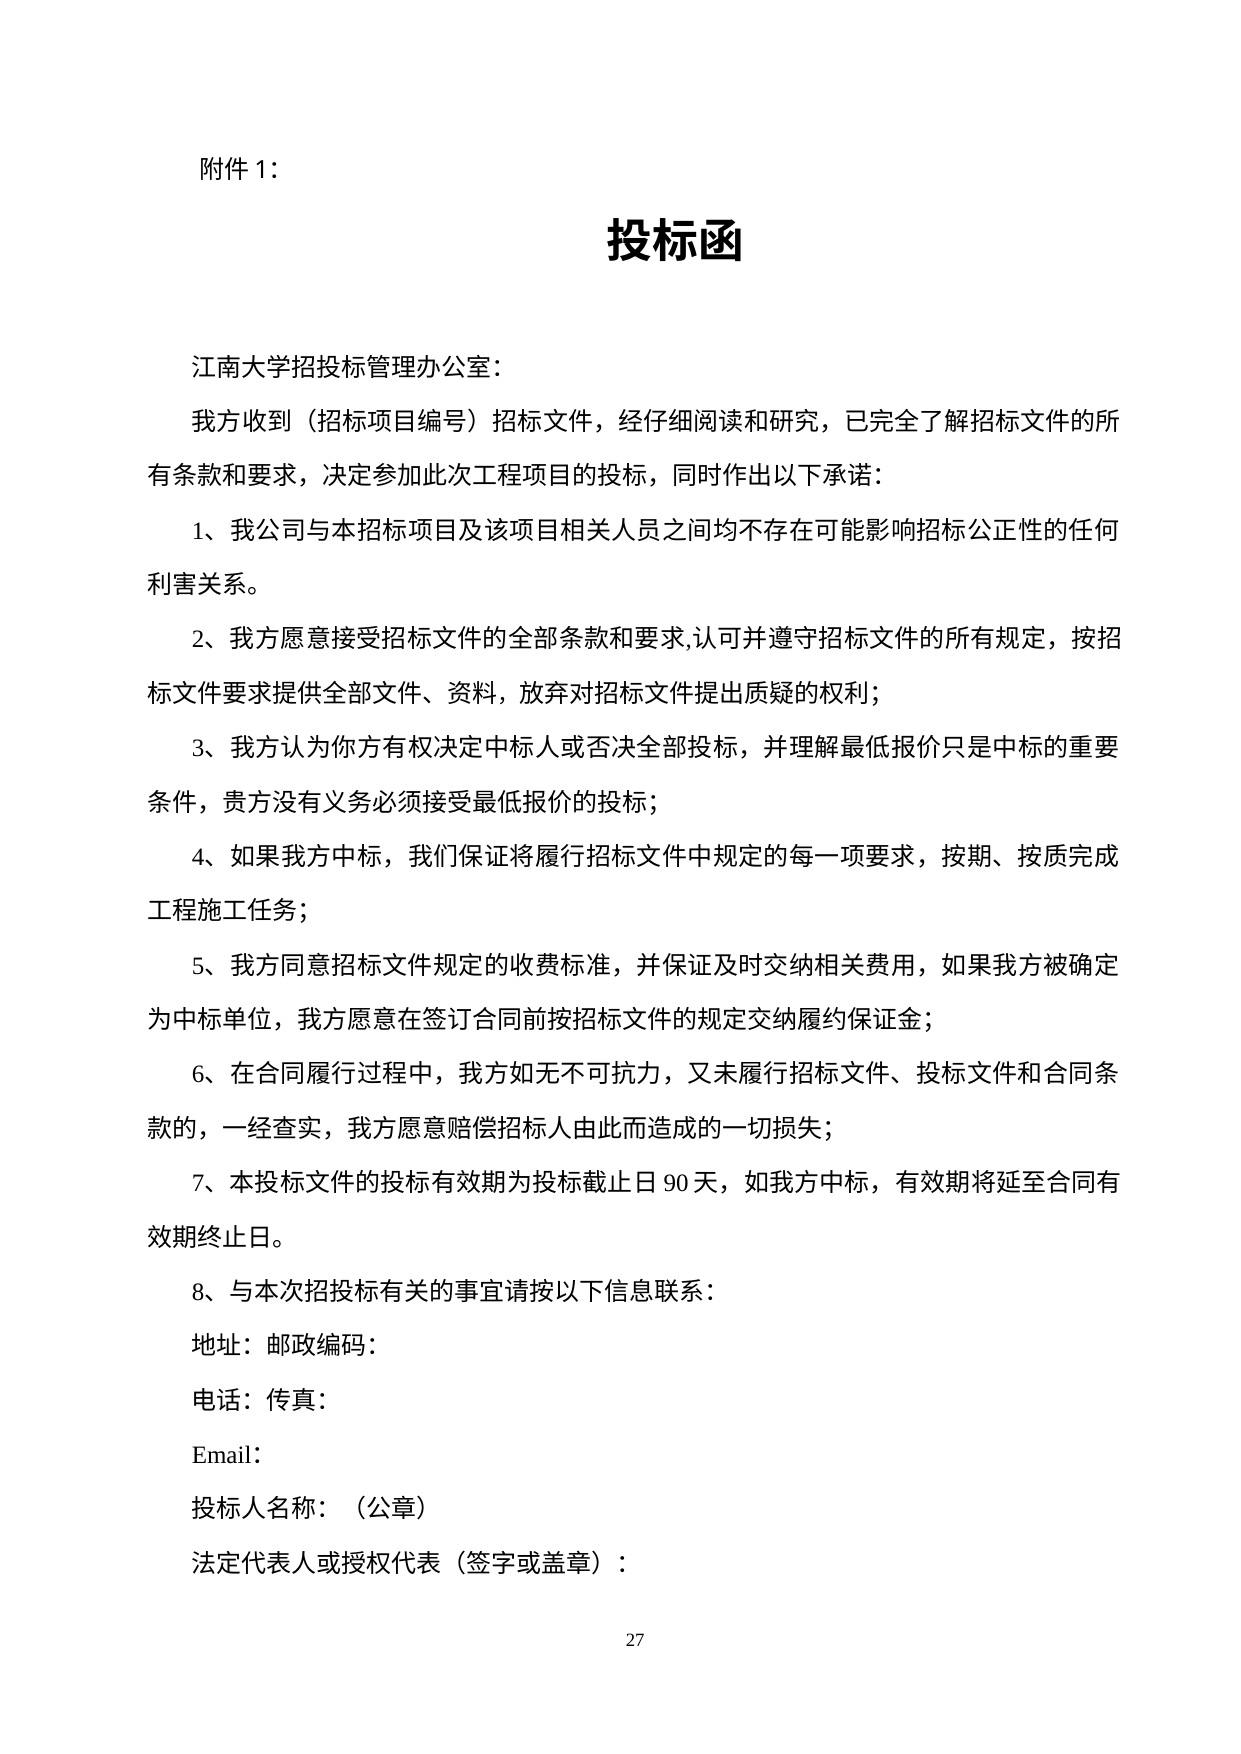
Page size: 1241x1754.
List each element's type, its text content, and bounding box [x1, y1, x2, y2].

text 法定代表人或授权代表（签字或盖章）： [148, 1543, 1122, 1579]
text 3、我方认为你方有权决定中标人或否决全部投标，并理解最低报价只是中标的重要条件，贵方没有义务必须接受最低报价的投标； [148, 728, 1122, 818]
text 5、我方同意招标文件规定的收费标准，并保证及时交纳相关费用，如果我方被确定为中标单位，我方愿意在签订合同前按招标文件的规定交纳履约保证金； [148, 945, 1122, 1036]
text 投标人名称：（公章） [148, 1489, 1122, 1525]
text 6、在合同履行过程中，我方如无不可抗力，又未履行招标文件、投标文件和合同条款的，一经查实，我方愿意赔偿招标人由此而造成的一切损失； [148, 1054, 1122, 1144]
text Email： [148, 1434, 1122, 1471]
text 7、本投标文件的投标有效期为投标截止日90天，如我方中标，有效期将延至合同有效期终止日。 [148, 1163, 1122, 1253]
text 2、我方愿意接受招标文件的全部条款和要求,认可并遵守招标文件的所有规定，按招标文件要求提供全部文件、资料，放弃对招标文件提出质疑的权利； [148, 619, 1122, 709]
text 4、如果我方中标，我们保证将履行招标文件中规定的每一项要求，按期、按质完成工程施工任务； [148, 836, 1122, 927]
text 8、与本次招投标有关的事宜请按以下信息联系： [148, 1271, 1122, 1308]
text 江南大学招投标管理办公室： [148, 347, 1122, 383]
text 附件1： [148, 150, 1122, 186]
text 地址：邮政编码： [148, 1326, 1122, 1362]
text 我方收到（招标项目编号）招标文件，经仔细阅读和研究，已完全了解招标文件的所有条款和要求，决定参加此次工程项目的投标，同时作出以下承诺： [148, 401, 1122, 492]
text 1、我公司与本招标项目及该项目相关人员之间均不存在可能影响招标公正性的任何利害关系。 [148, 510, 1122, 601]
text 投标函 [148, 204, 1122, 271]
text 电话：传真： [148, 1380, 1122, 1416]
